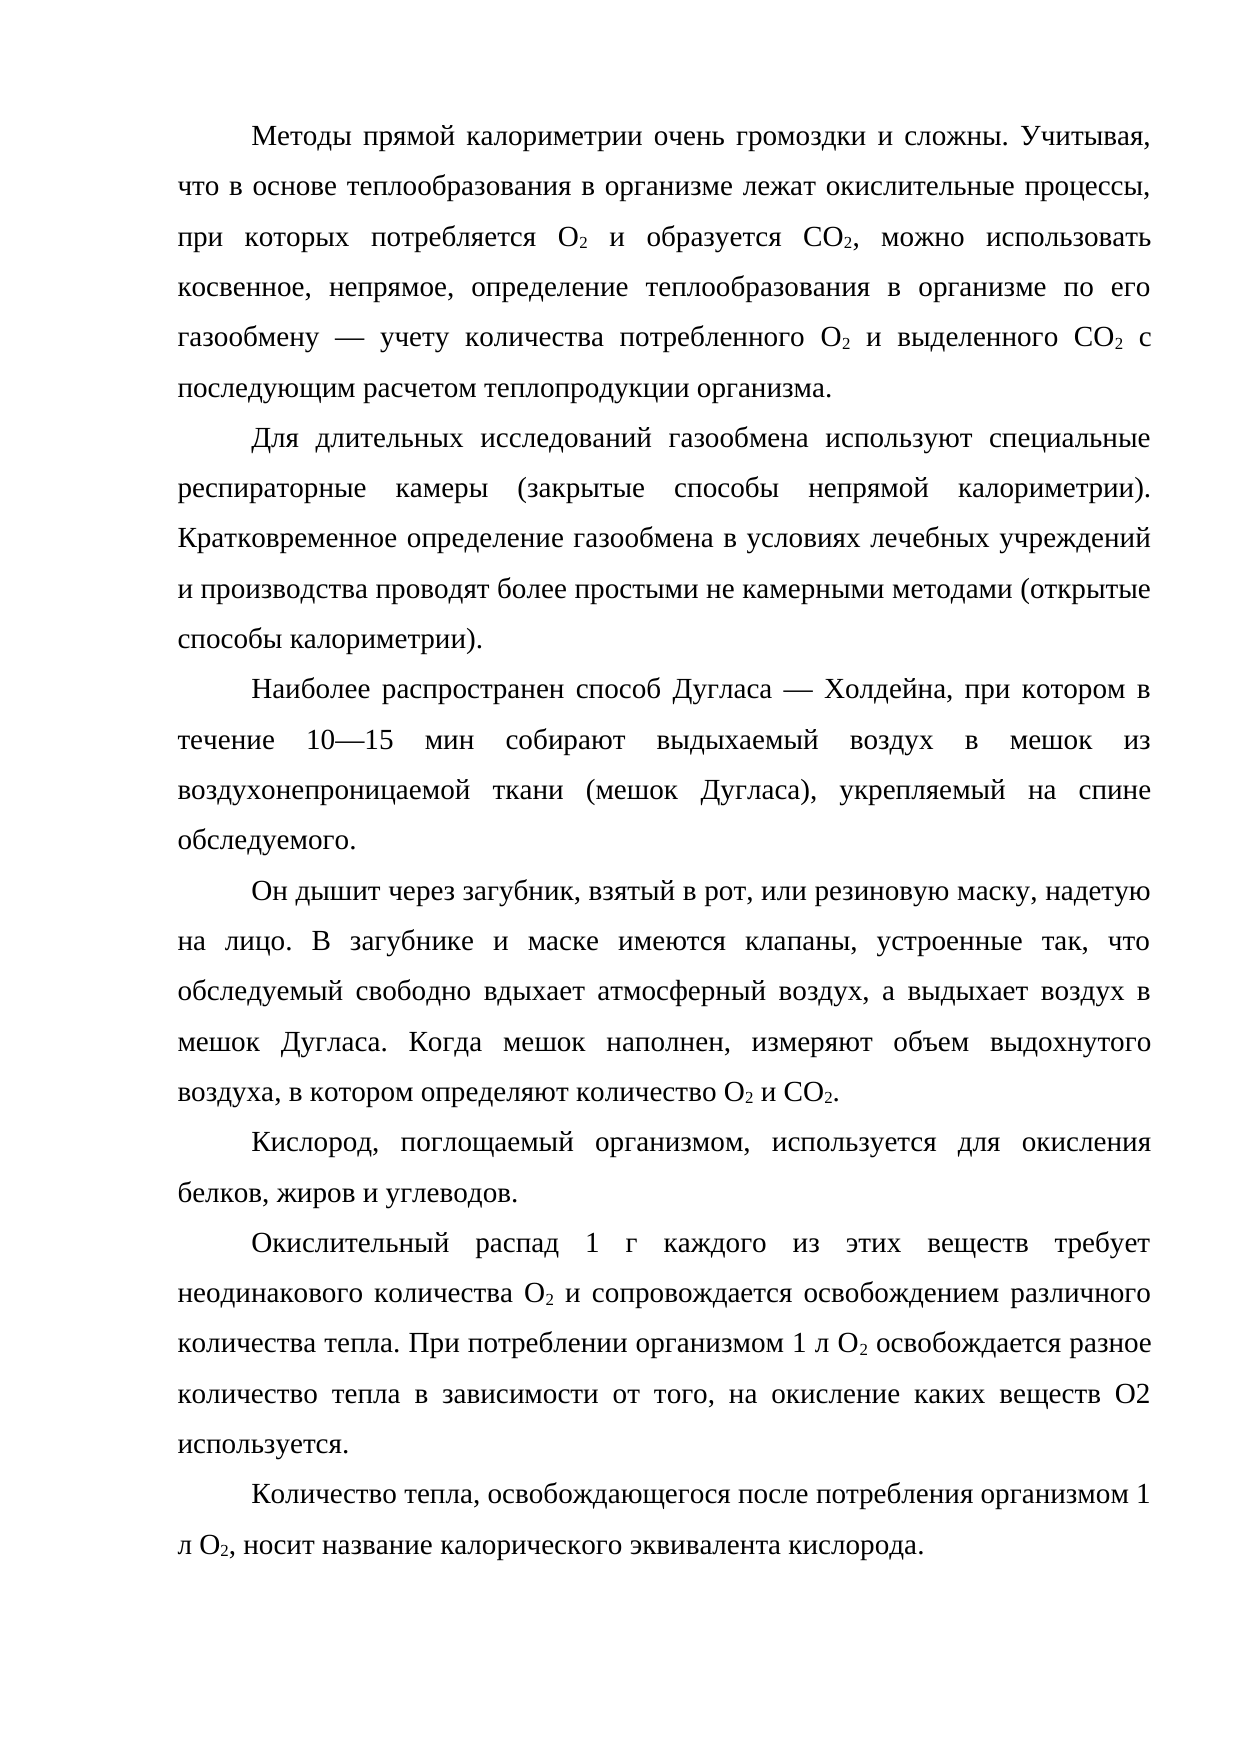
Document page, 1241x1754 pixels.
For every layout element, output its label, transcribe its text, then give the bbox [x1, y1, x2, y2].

text Окислительный распад каждого из этих веществ требует неодинакового количества О2 и сопровождается освобождением различного количества тепла. При потреблении организмом О2 освобождается разное количество тепла в зависимости от того, на окисление каких веществ О2 используется. [177, 1225, 1152, 1460]
text Методы прямой калориметрии очень громоздки и сложны. Учитывая, что в основе теплообразования в организме лежат окислительные процессы, при которых потребляется О2 и образуется СО2, можно использовать косвенное, непрямое, определение теплообразования в организме по его газообмену — учету количества потребленного О2 и выделенного СО2 с последующим расчетом теплопродукции организма. [177, 118, 1152, 403]
text Он дышит через загубник, взятый в рот, или резиновую маску, надетую на лицо. В загубнике и маске имеются клапаны, устроенные так, что обследуемый свободно вдыхает атмосферный воздух, а выдыхает воздух в мешок Дугласа. Когда мешок наполнен, измеряют объем выдохнутого воздуха, в котором определяют количество О2 и СО2. [177, 873, 1152, 1108]
text Наиболее распространен способ Дугласа — Холдейна, при котором в течение 10—15 мин собирают выдыхаемый воздух в мешок из воздухонепроницаемой ткани (мешок Дугласа), укрепляемый на спине обследуемого. [177, 672, 1152, 856]
text Для длительных исследований газообмена используют специальные респираторные камеры (закрытые способы непрямой калориметрии). Кратковременное определение газообмена в условиях лечебных учреждений и производства проводят более простыми не камерными методами (открытые способы калориметрии). [177, 420, 1152, 655]
text Количество тепла, освобождающегося после потребления организмом О2, носит название калорического эквивалента кислорода. [177, 1477, 1152, 1560]
text Кислород, поглощаемый организмом, используется для окисления белков, жиров и углеводов. [177, 1124, 1152, 1208]
